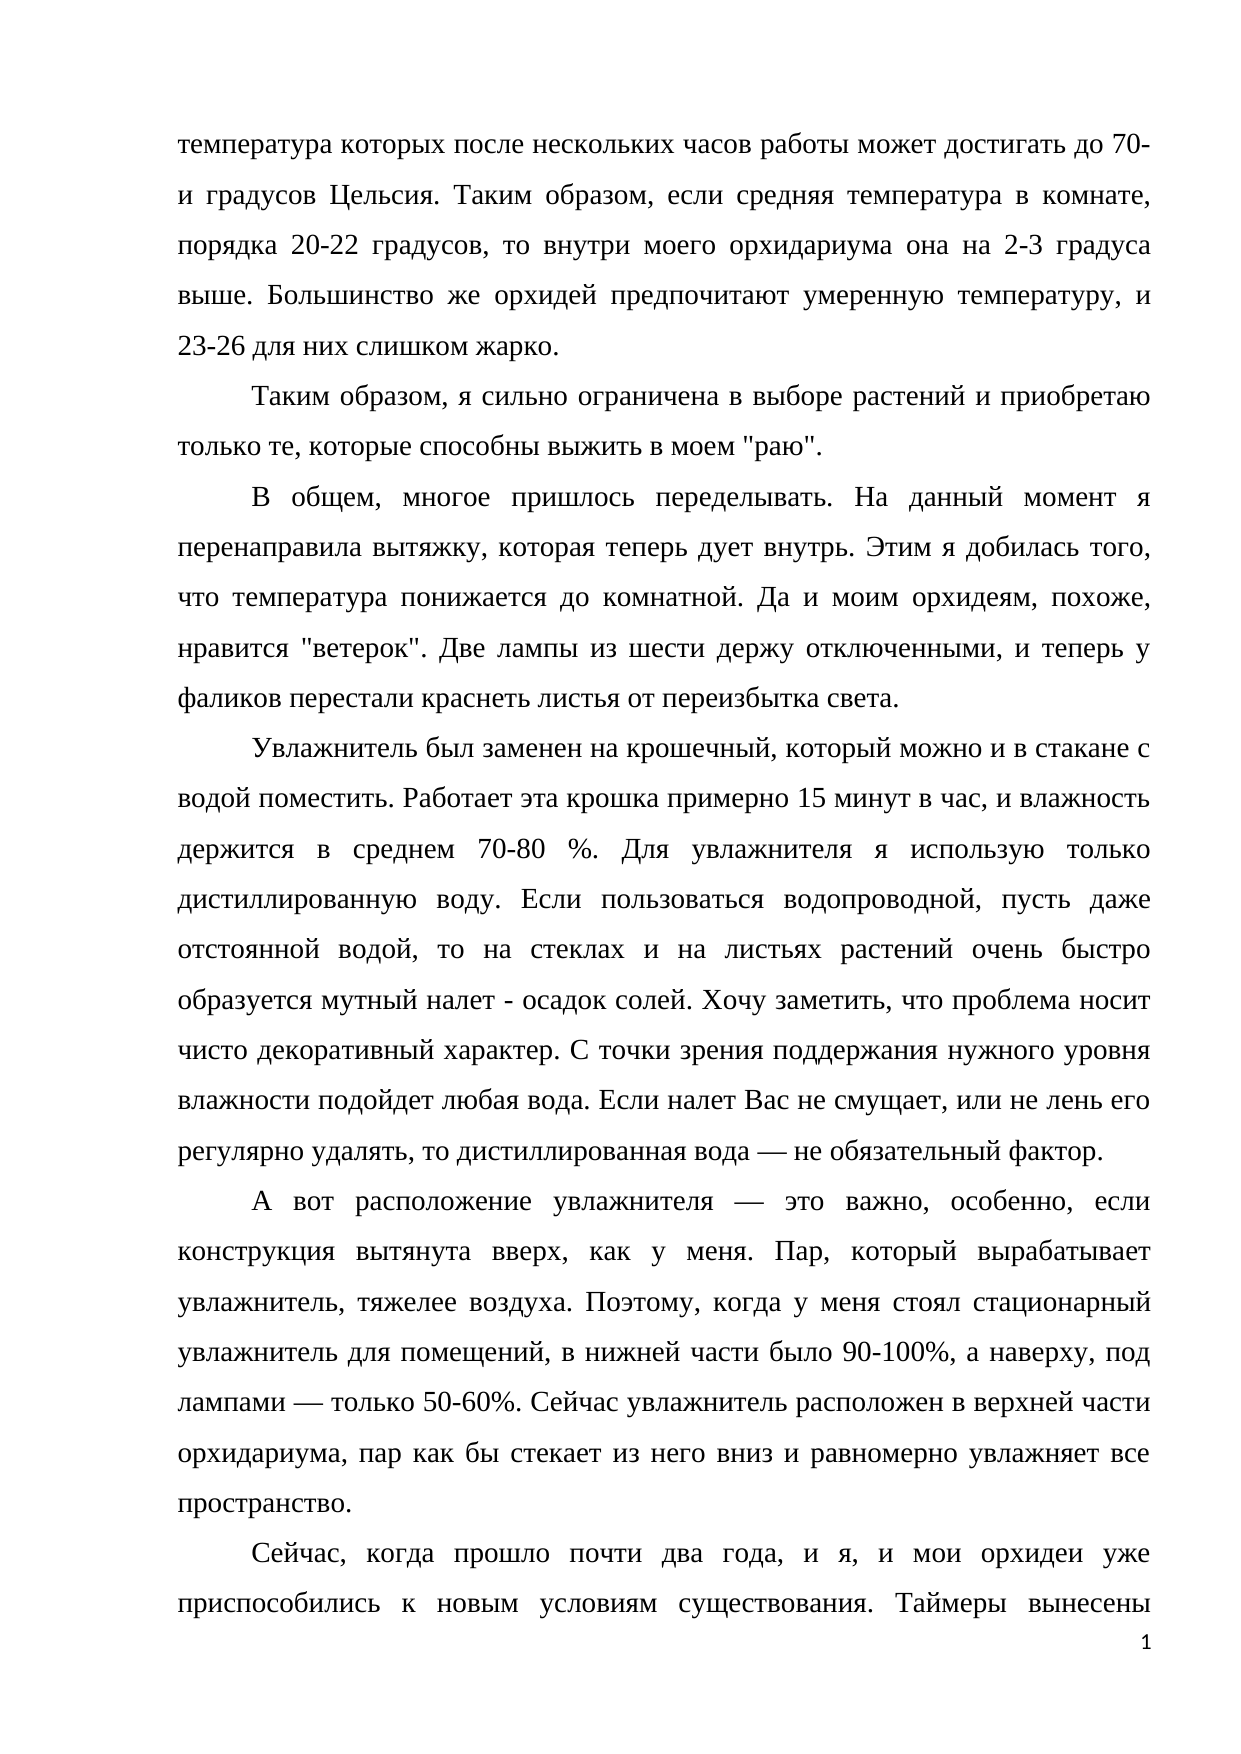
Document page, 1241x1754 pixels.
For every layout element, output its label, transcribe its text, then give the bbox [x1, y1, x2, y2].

text Таким образом, я сильно ограничена в выборе растений и приобретаю только те, которые способны выжить в моем "раю". [177, 378, 1152, 462]
text В общем, многое пришлось переделывать. На данный момент я перенаправила вытяжку, которая теперь дует внутрь. Этим я добилась того, что температура понижается до комнатной. Да и моим орхидеям, похоже, нравится "ветерок". Две лампы из шести держу отключенными, и теперь у фаликов перестали краснеть листья от переизбытка света. [177, 479, 1152, 713]
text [177, 1535, 1152, 1619]
text Увлажнитель был заменен на крошечный, который можно и в стакане с водой поместить. Работает эта крошка примерно 15 минут в час, и влажность держится в среднем 70-80 %. Для увлажнителя я использую только дистиллированную воду. Если пользоваться водопроводной, пусть даже отстоянной водой, то на стеклах и на листьях растений очень быстро образуется мутный налет - осадок солей. Хочу заметить, что проблема носит чисто декоративный характер. С точки зрения поддержания нужного уровня влажности подойдет любая вода. Если налет Вас не смущает, или не лень его регулярно удалять, то дистиллированная вода — не обязательный фактор. [177, 730, 1152, 1166]
text А вот расположение увлажнителя — это важно, особенно, если конструкция вытянута вверх, как у меня. Пар, который вырабатывает увлажнитель, тяжелее воздуха. Поэтому, когда у меня стоял стационарный увлажнитель для помещений, в нижней части было 90-100%, а наверху, под лампами — только 50-60%. Сейчас увлажнитель расположен в верхней части орхидариума, пар как бы стекает из него вниз и равномерно увлажняет все пространство. [177, 1183, 1152, 1518]
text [177, 127, 1152, 361]
